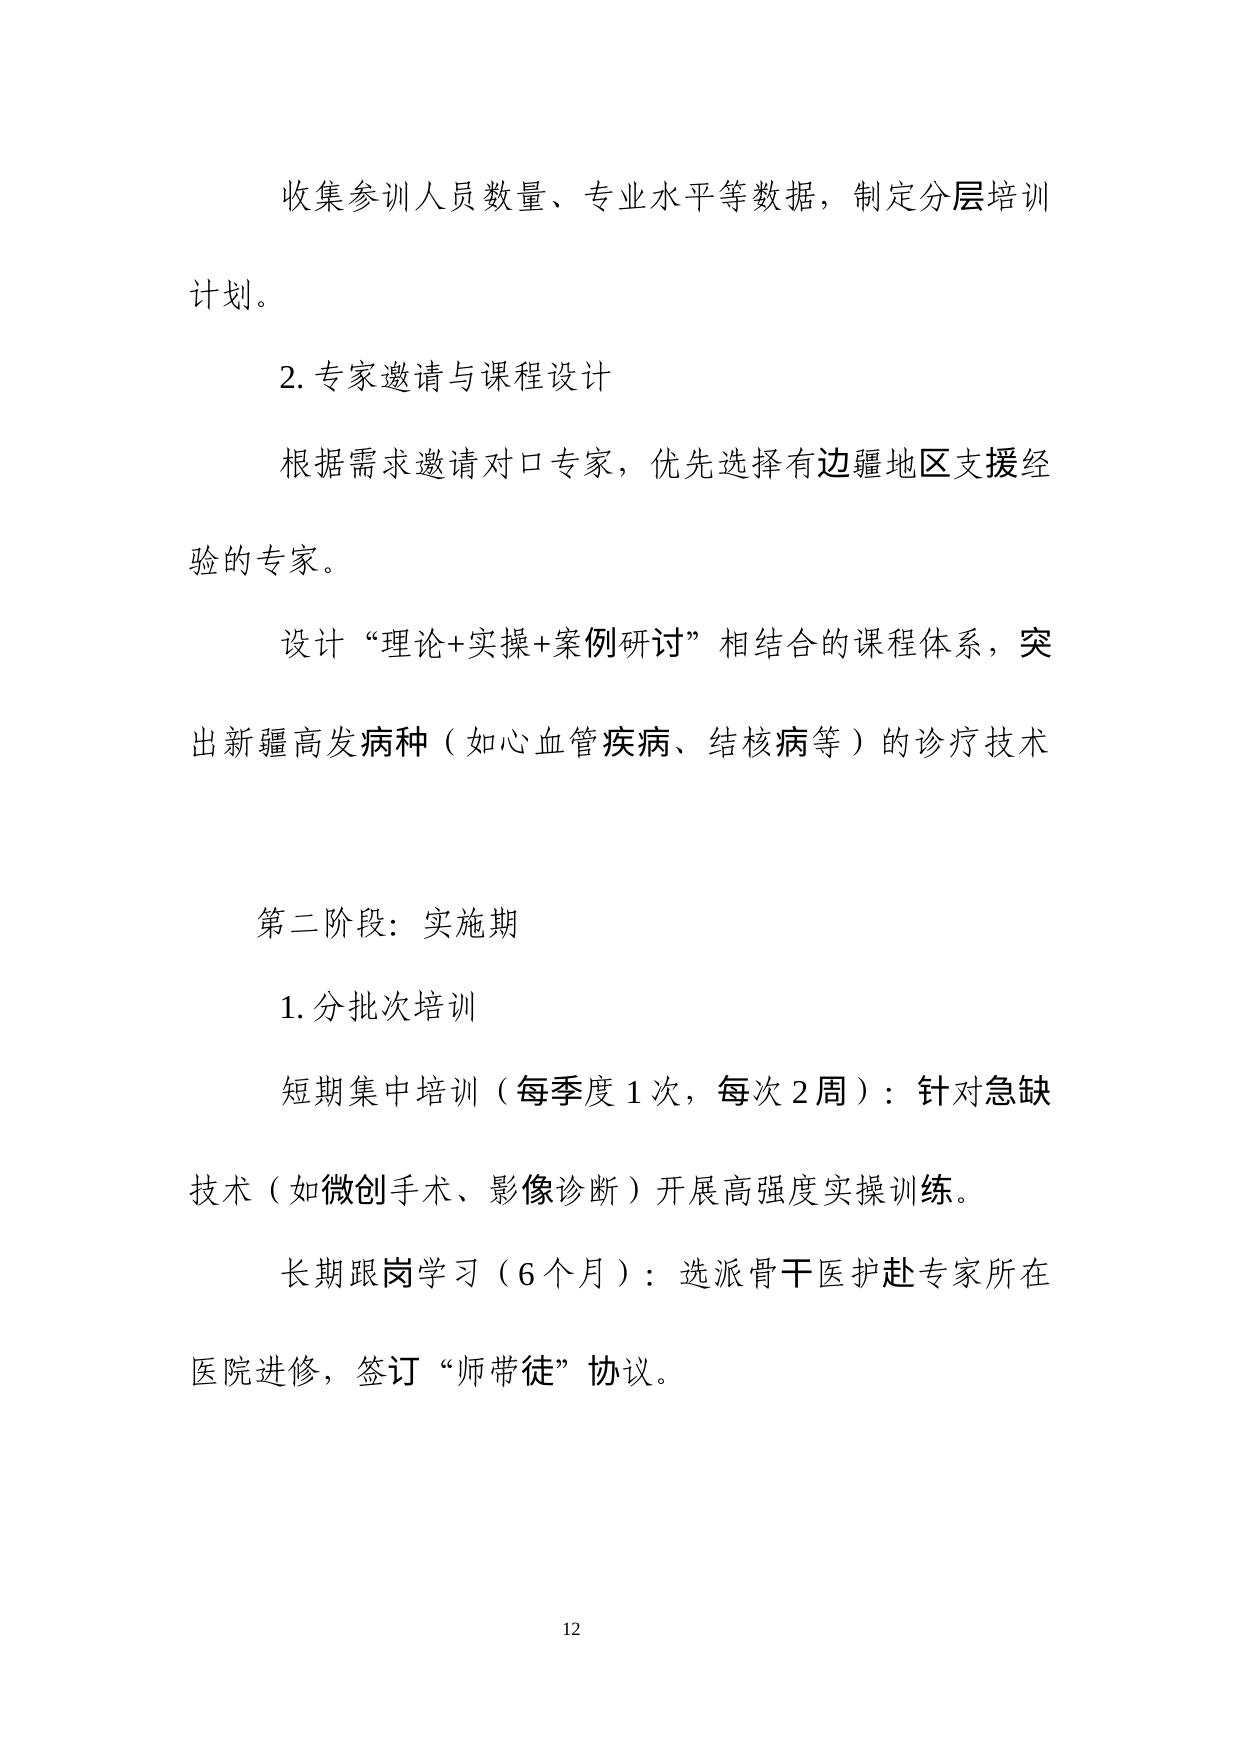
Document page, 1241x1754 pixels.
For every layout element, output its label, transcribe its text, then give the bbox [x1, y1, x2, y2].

text 收集参训人员数量、专业水平等数据，制定分层培训计划。 [187, 162, 1053, 324]
text 长期跟岗学习（6个月）：选派骨干医护赴专家所在医院进修，签订“师带徒”协议。 [187, 1240, 1053, 1402]
text 1. 分批次培训 [187, 973, 1053, 1038]
text 2. 专家邀请与课程设计 [187, 343, 1053, 408]
text 根据需求邀请对口专家，优先选择有边疆地区支援经验的专家。 [187, 429, 1053, 591]
text 设计“理论+实操+案例研讨”相结合的课程体系，突出新疆高发病种（如心血管疾病、结核病等）的诊疗技术。 [187, 610, 1053, 870]
text 短期集中培训（每季度1次，每次2周）：针对急缺技术（如微创手术、影像诊断）开展高强度实操训练。 [187, 1058, 1053, 1221]
text 第二阶段：实施期 [187, 889, 1053, 954]
